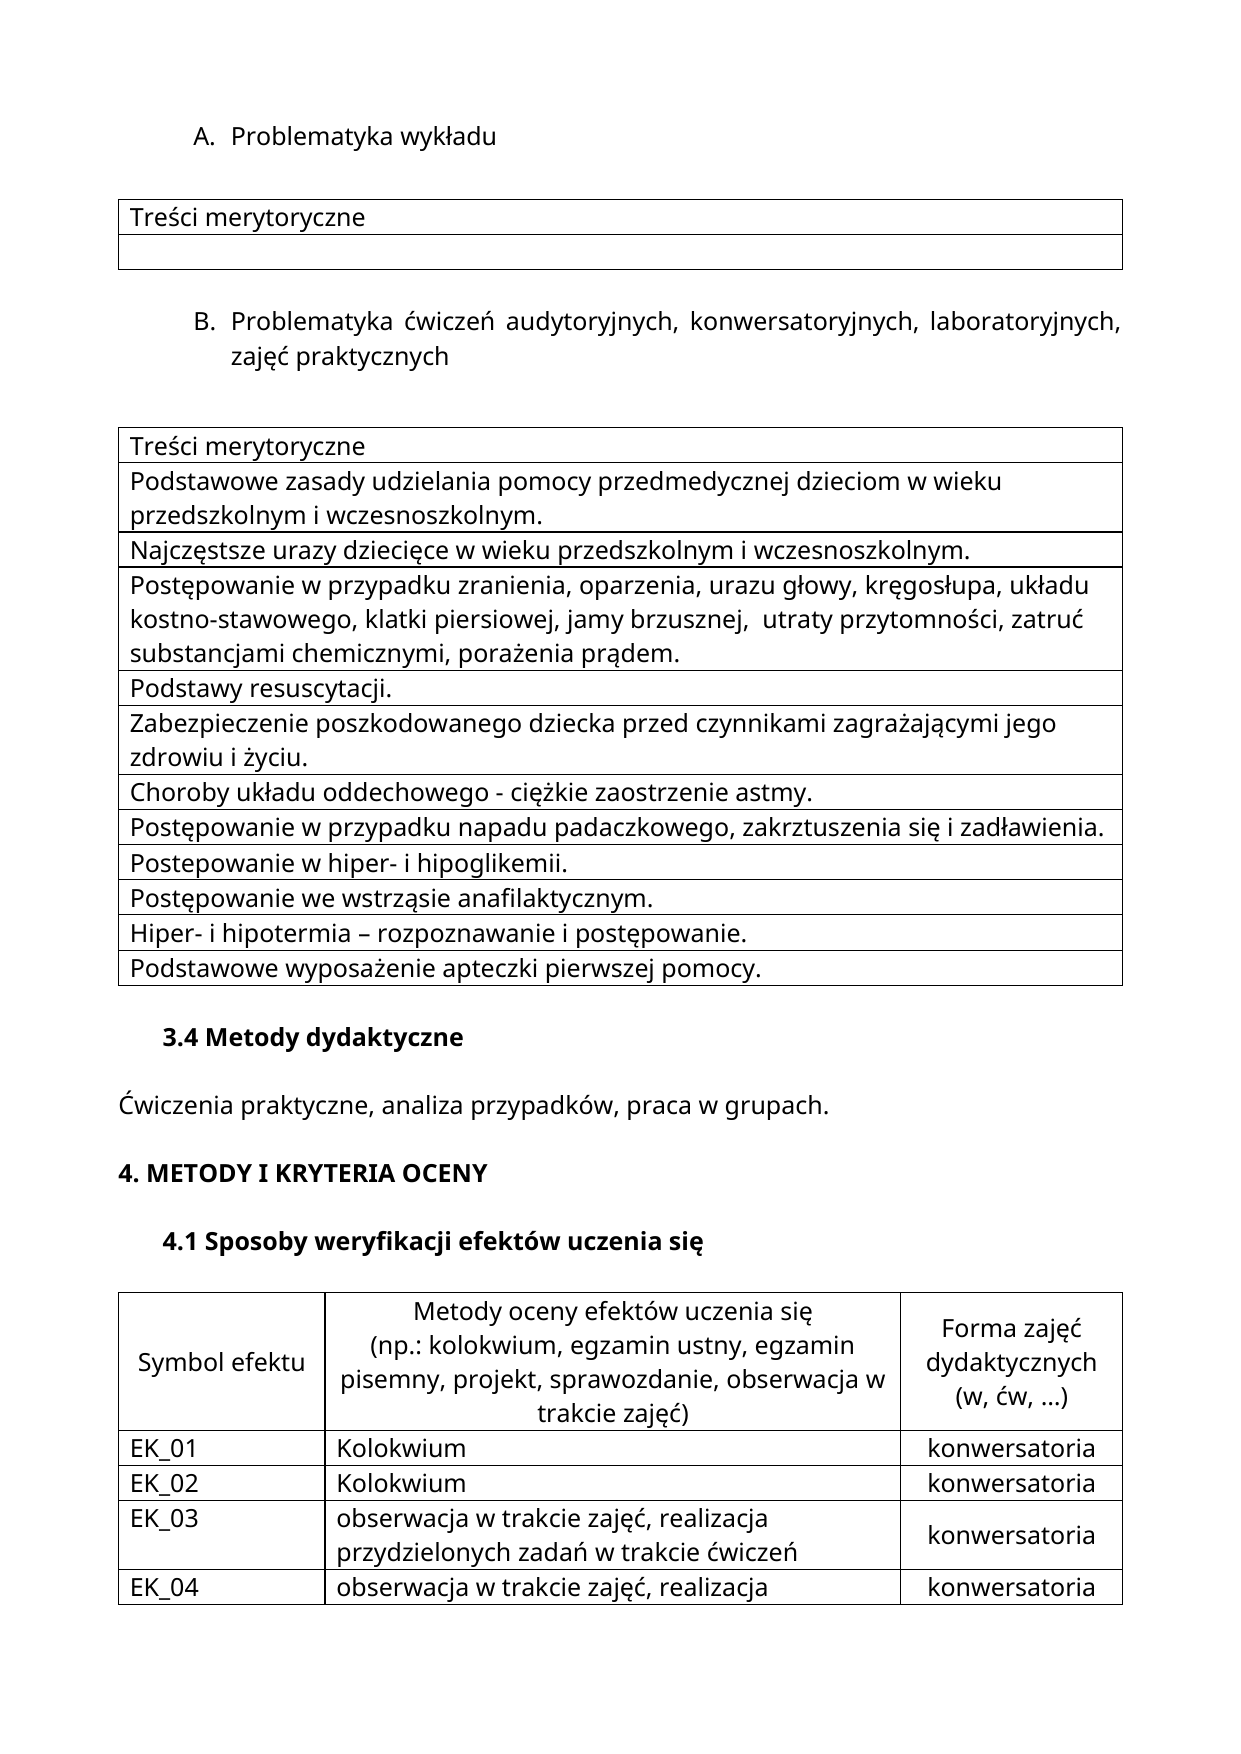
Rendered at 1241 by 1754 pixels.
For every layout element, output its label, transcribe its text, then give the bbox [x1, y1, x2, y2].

table_cell Hiper- i hipotermia – rozpoznawanie i postępowanie. [119, 915, 1122, 949]
table_cell EK_01 [119, 1431, 324, 1464]
text 4. METODY I KRYTERIA OCENY [118, 1156, 1122, 1190]
table_cell Postępowanie we wstrząsie anafilaktycznym. [119, 880, 1122, 914]
table_cell konwersatoria [901, 1570, 1122, 1604]
table_cell Podstawowe zasady udzielania pomocy przedmedycznej dzieciom w wieku przedszkolnym i wczesnoszkolnym. [119, 463, 1122, 531]
table_cell Kolokwium [326, 1431, 900, 1464]
table_cell Zabezpieczenie poszkodowanego dziecka przed czynnikami zagrażającymi jego zdrowiu i życiu. [119, 706, 1122, 774]
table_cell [326, 1501, 900, 1569]
table_cell EK_02 [119, 1466, 324, 1500]
table_header Treści merytoryczne [119, 200, 1122, 234]
table_header Treści merytoryczne [119, 428, 1122, 462]
table_cell Podstawy resuscytacji. [119, 671, 1122, 705]
table_cell Kolokwium [326, 1466, 900, 1500]
table_cell konwersatoria [901, 1431, 1122, 1464]
table_cell Podstawowe wyposażenie apteczki pierwszej pomocy. [119, 951, 1122, 984]
text 4.1 Sposoby weryfikacji efektów uczenia się [162, 1224, 1122, 1258]
text 3.4 Metody dydaktyczne [162, 1020, 1122, 1054]
table_cell konwersatoria [901, 1466, 1122, 1500]
table_cell EK_04 [119, 1570, 324, 1604]
list Problematyka wykładu [193, 118, 1122, 152]
text Ćwiczenia praktyczne, analiza przypadków, praca w grupach. [118, 1088, 1122, 1122]
table_header Metody oceny efektów uczenia się (np.: kolokwium, egzamin ustny, egzamin pisemny, projekt, sprawozdanie, obserwacja w trakcie zajęć) [326, 1293, 900, 1429]
table_cell Postepowanie w hiper- i hipoglikemii. [119, 845, 1122, 879]
list Problematyka ćwiczeń audytoryjnych, konwersatoryjnych, laboratoryjnych, zajęć praktycznych [193, 304, 1122, 372]
table_cell Postępowanie w przypadku zranienia, oparzenia, urazu głowy, kręgosłupa, układu kostno-stawowego, klatki piersiowej, jamy brzusznej, utraty przytomności, zatruć substancjami chemicznymi, porażenia prądem. [119, 568, 1122, 670]
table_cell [326, 1570, 900, 1604]
table_header Forma zajęć dydaktycznych (w, ćw, …) [901, 1293, 1122, 1429]
table_cell EK_03 [119, 1501, 324, 1569]
table_cell [119, 235, 1122, 269]
table_header Symbol efektu [119, 1293, 324, 1429]
table_cell Postępowanie w przypadku napadu padaczkowego, zakrztuszenia się i zadławienia. [119, 810, 1122, 844]
table_cell Najczęstsze urazy dziecięce w wieku przedszkolnym i wczesnoszkolnym. [119, 533, 1122, 566]
table_cell konwersatoria [901, 1501, 1122, 1569]
table_cell Choroby układu oddechowego - ciężkie zaostrzenie astmy. [119, 775, 1122, 809]
